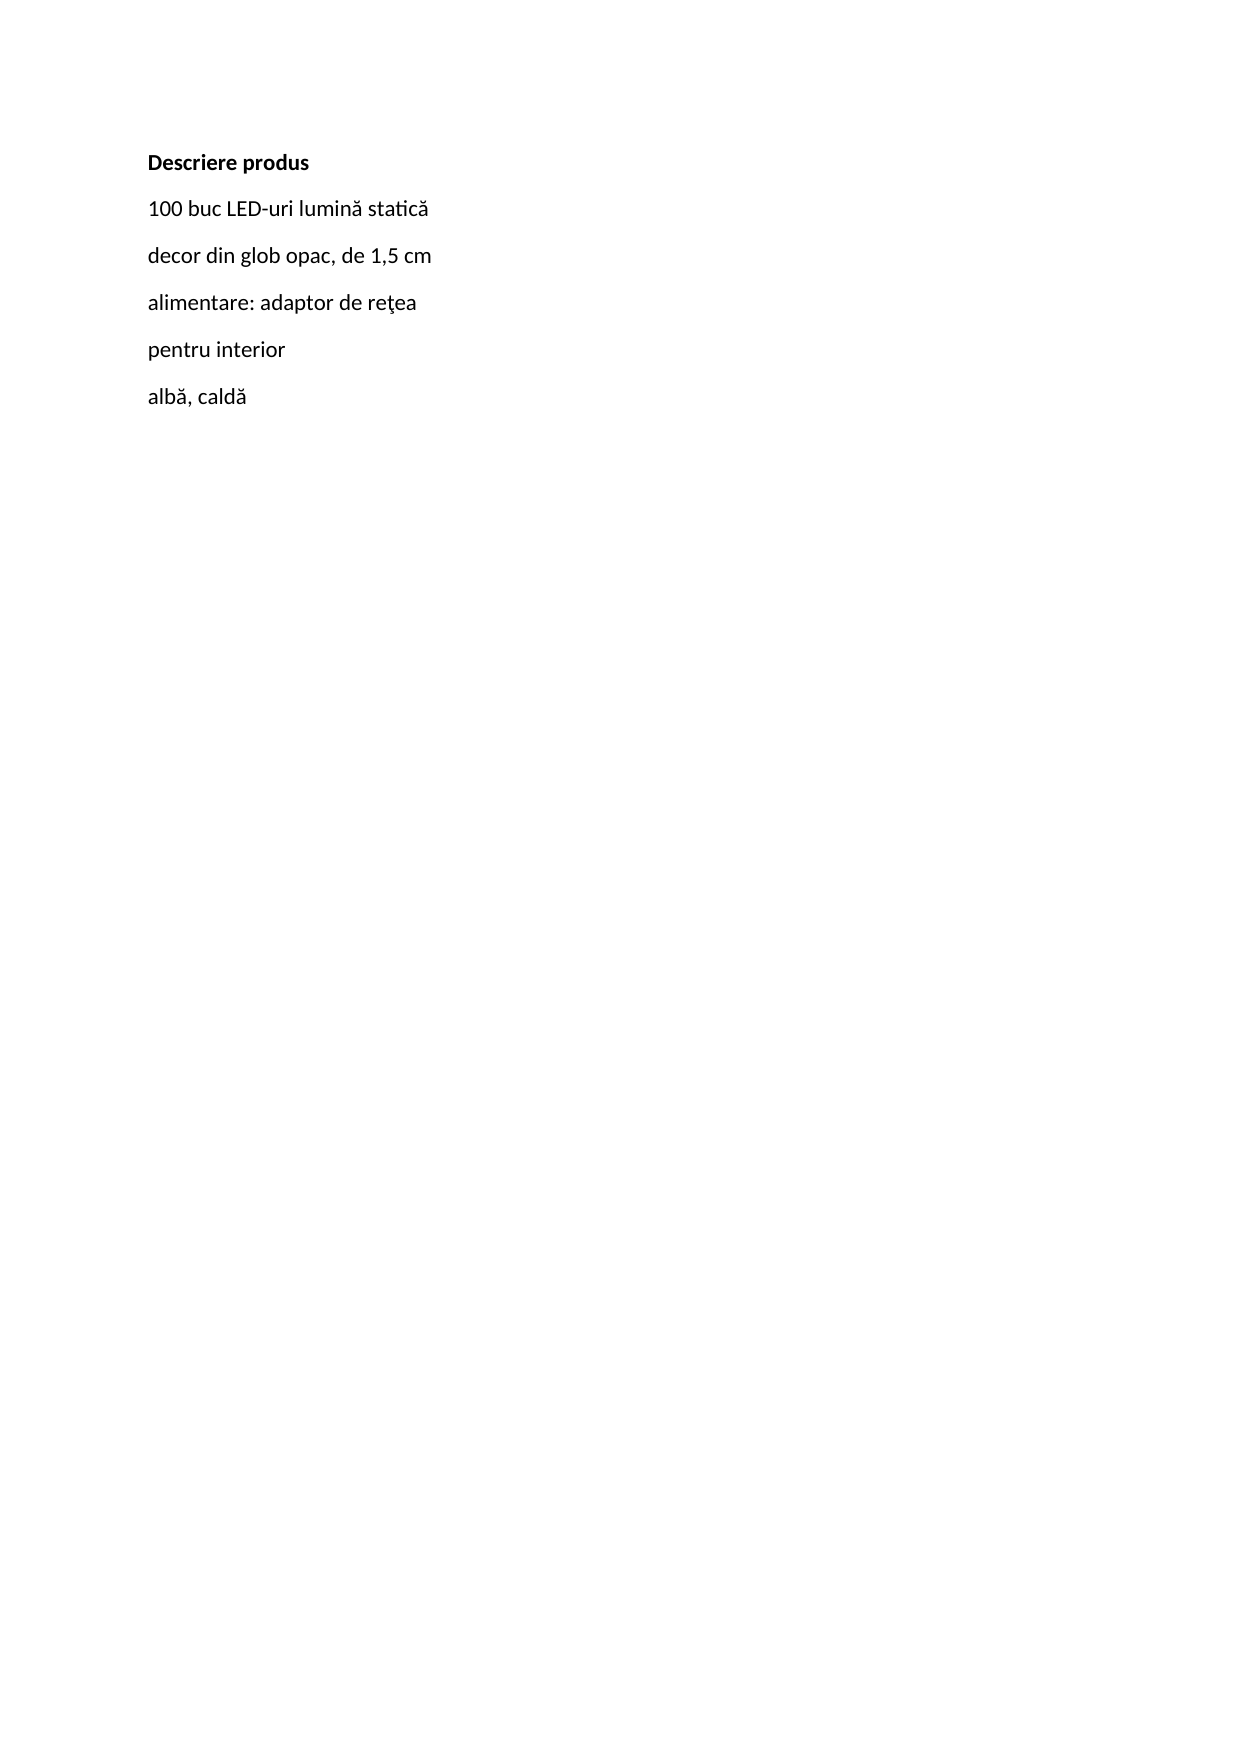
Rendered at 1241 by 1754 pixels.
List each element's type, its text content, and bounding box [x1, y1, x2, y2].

text pentru interior [148, 335, 1093, 363]
text Descriere produs [148, 148, 1093, 176]
text alimentare: adaptor de reţea [148, 288, 1093, 316]
text decor din glob opac, de 1,5 cm [148, 241, 1093, 269]
text 100 buc LED-uri lumină statică [148, 194, 1093, 222]
text albă, caldă [148, 382, 1093, 410]
